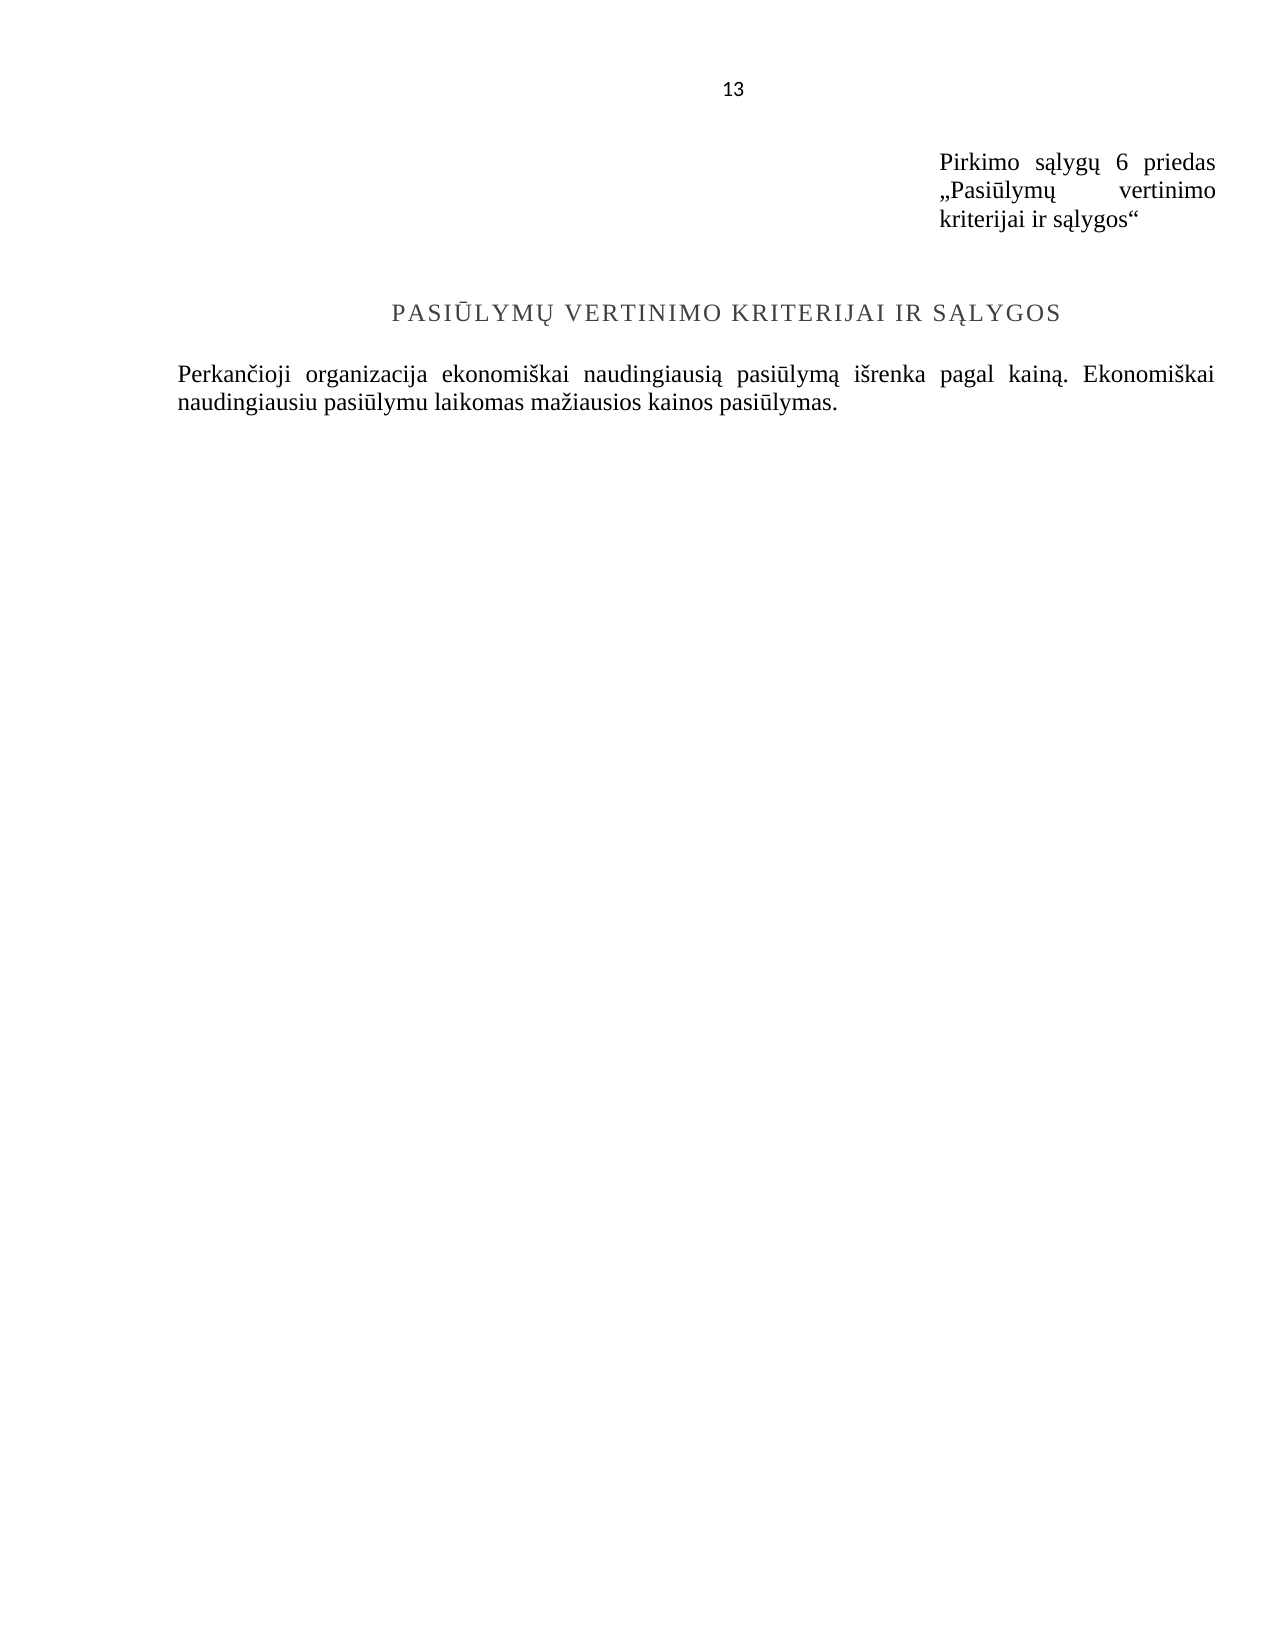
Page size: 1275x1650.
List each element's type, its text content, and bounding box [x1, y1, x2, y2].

subtitle PASIŪLYMŲ VERTINIMO KRITERIJAI ir Sąlygos [236, 298, 1216, 327]
text Pirkimo sąlygų 6 priedas „Pasiūlymų vertinimo kriterijai ir sąlygos“ [939, 147, 1216, 233]
text Perkančioji organizacija ekonomiškai naudingiausią pasiūlymą išrenka pagal kainą. Ekonomiškai naudingiausiu pasiūlymu laikomas mažiausios kainos pasiūlymas. [177, 359, 1216, 416]
